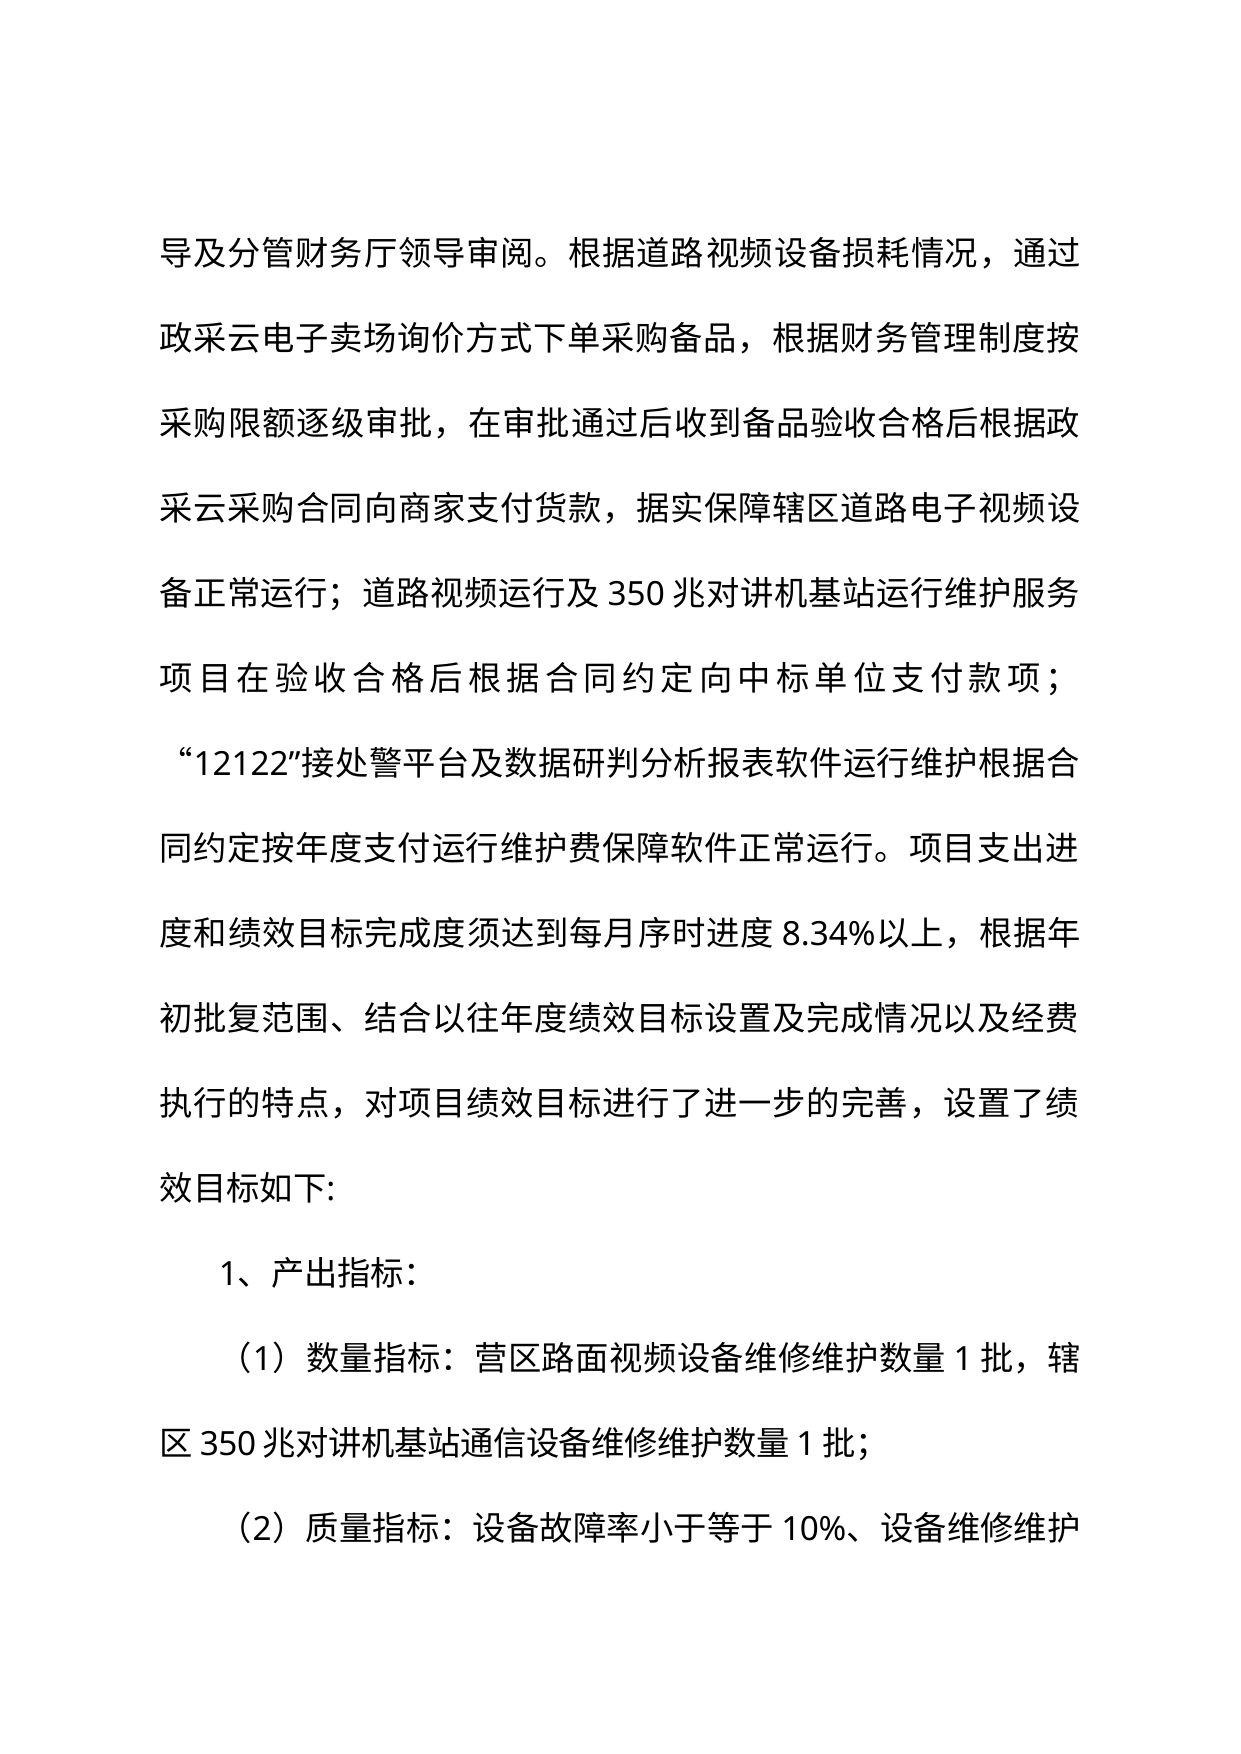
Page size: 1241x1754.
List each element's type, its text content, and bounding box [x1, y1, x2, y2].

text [159, 209, 1081, 1229]
text 1、产出指标： [159, 1229, 1081, 1314]
text （1）数量指标：营区路面视频设备维修维护数量1批，辖区350兆对讲机基站通信设备维修维护数量1批； [159, 1314, 1081, 1484]
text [159, 1484, 1081, 1569]
